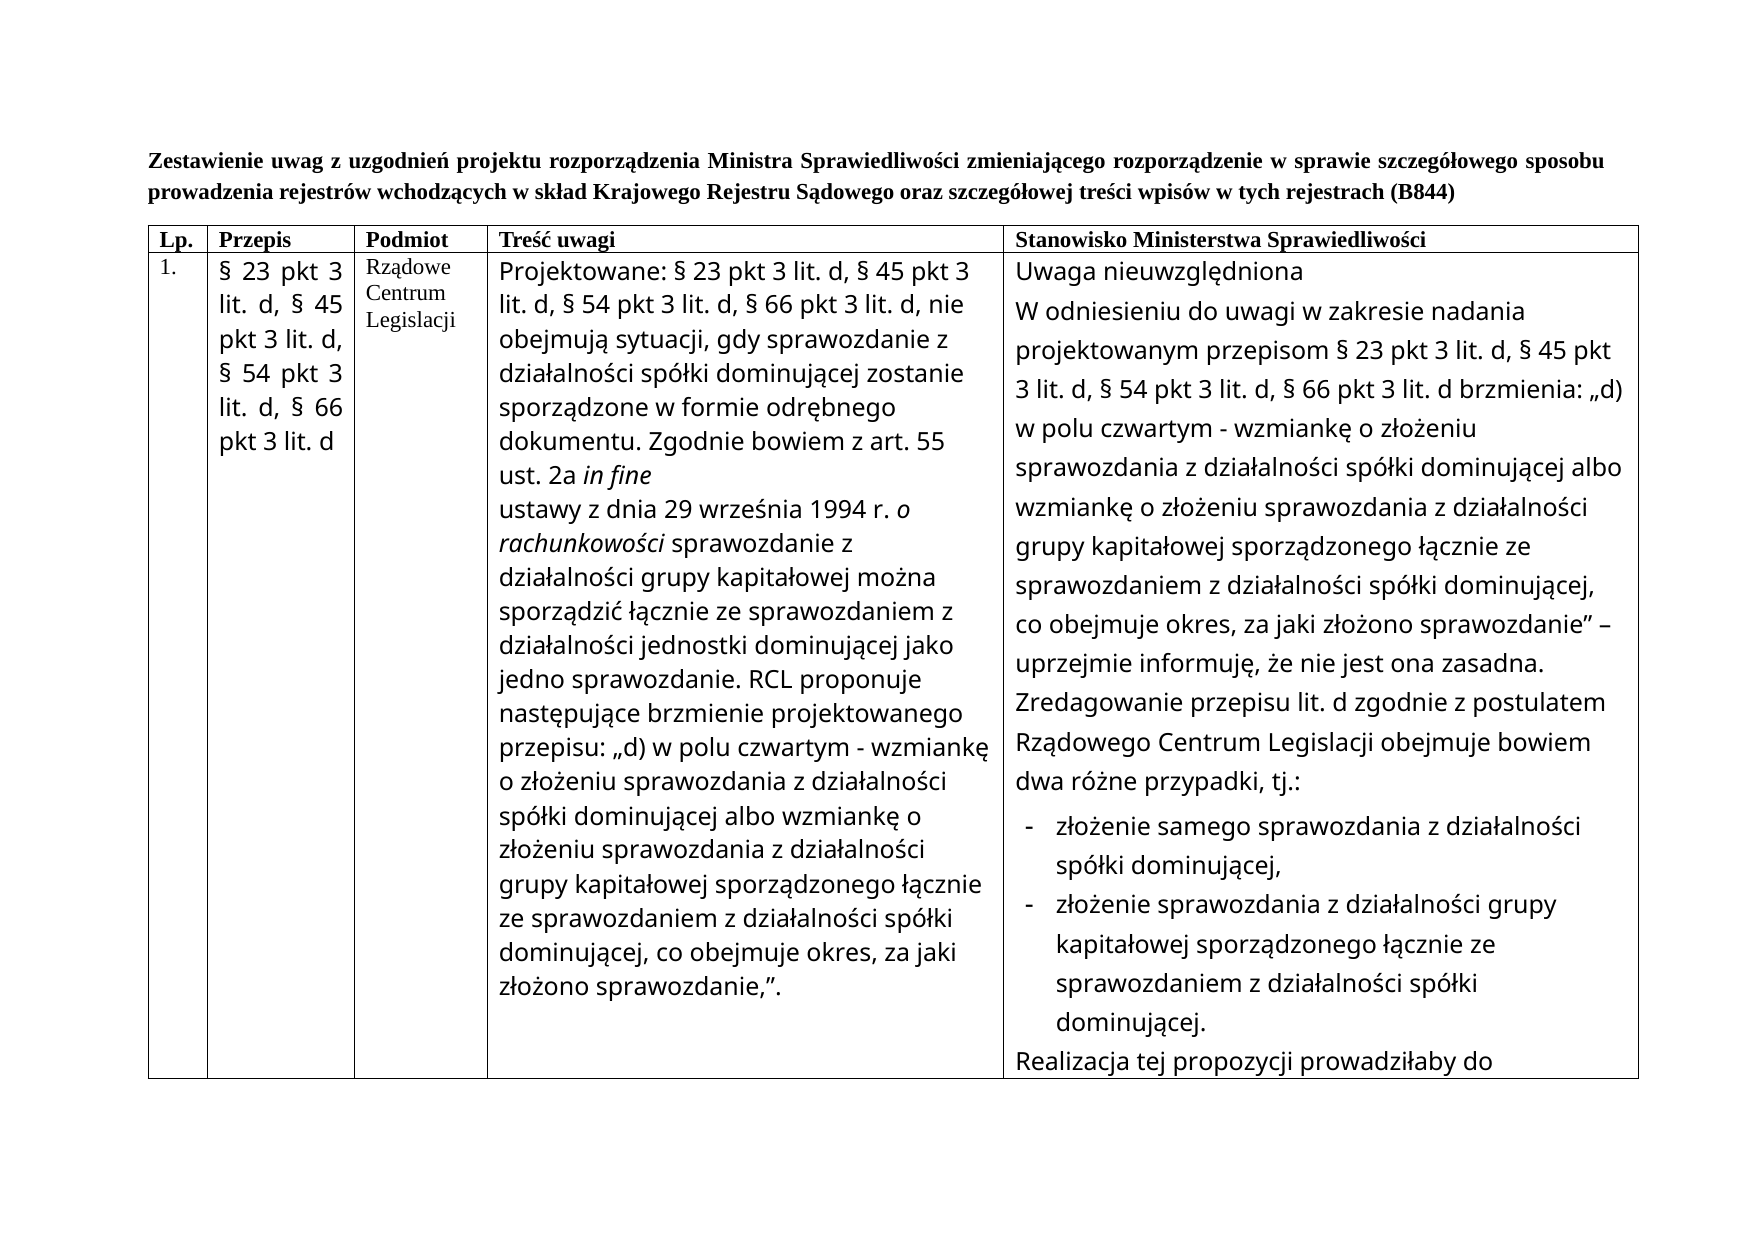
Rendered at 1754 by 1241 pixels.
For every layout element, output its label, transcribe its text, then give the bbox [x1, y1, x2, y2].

table_header Stanowisko Ministerstwa Sprawiedliwości [1004, 226, 1638, 252]
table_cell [208, 253, 354, 1078]
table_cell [488, 253, 1003, 1078]
text Zestawienie uwag z uzgodnień projektu rozporządzenia Ministra Sprawiedliwości zmieniającego rozporządzenie w sprawie szczegółowego sposobu prowadzenia rejestrów wchodzących w skład Krajowego Rejestru Sądowego oraz szczegółowej treści wpisów w tych rejestrach (B844) [148, 148, 1606, 204]
table_header Lp. [149, 226, 207, 252]
table_header Podmiot [355, 226, 487, 252]
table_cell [355, 253, 487, 1078]
table_cell 1. [149, 253, 207, 1078]
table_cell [1004, 253, 1638, 1078]
table_header Przepis [208, 226, 354, 252]
table_header Treść uwagi [488, 226, 1003, 252]
